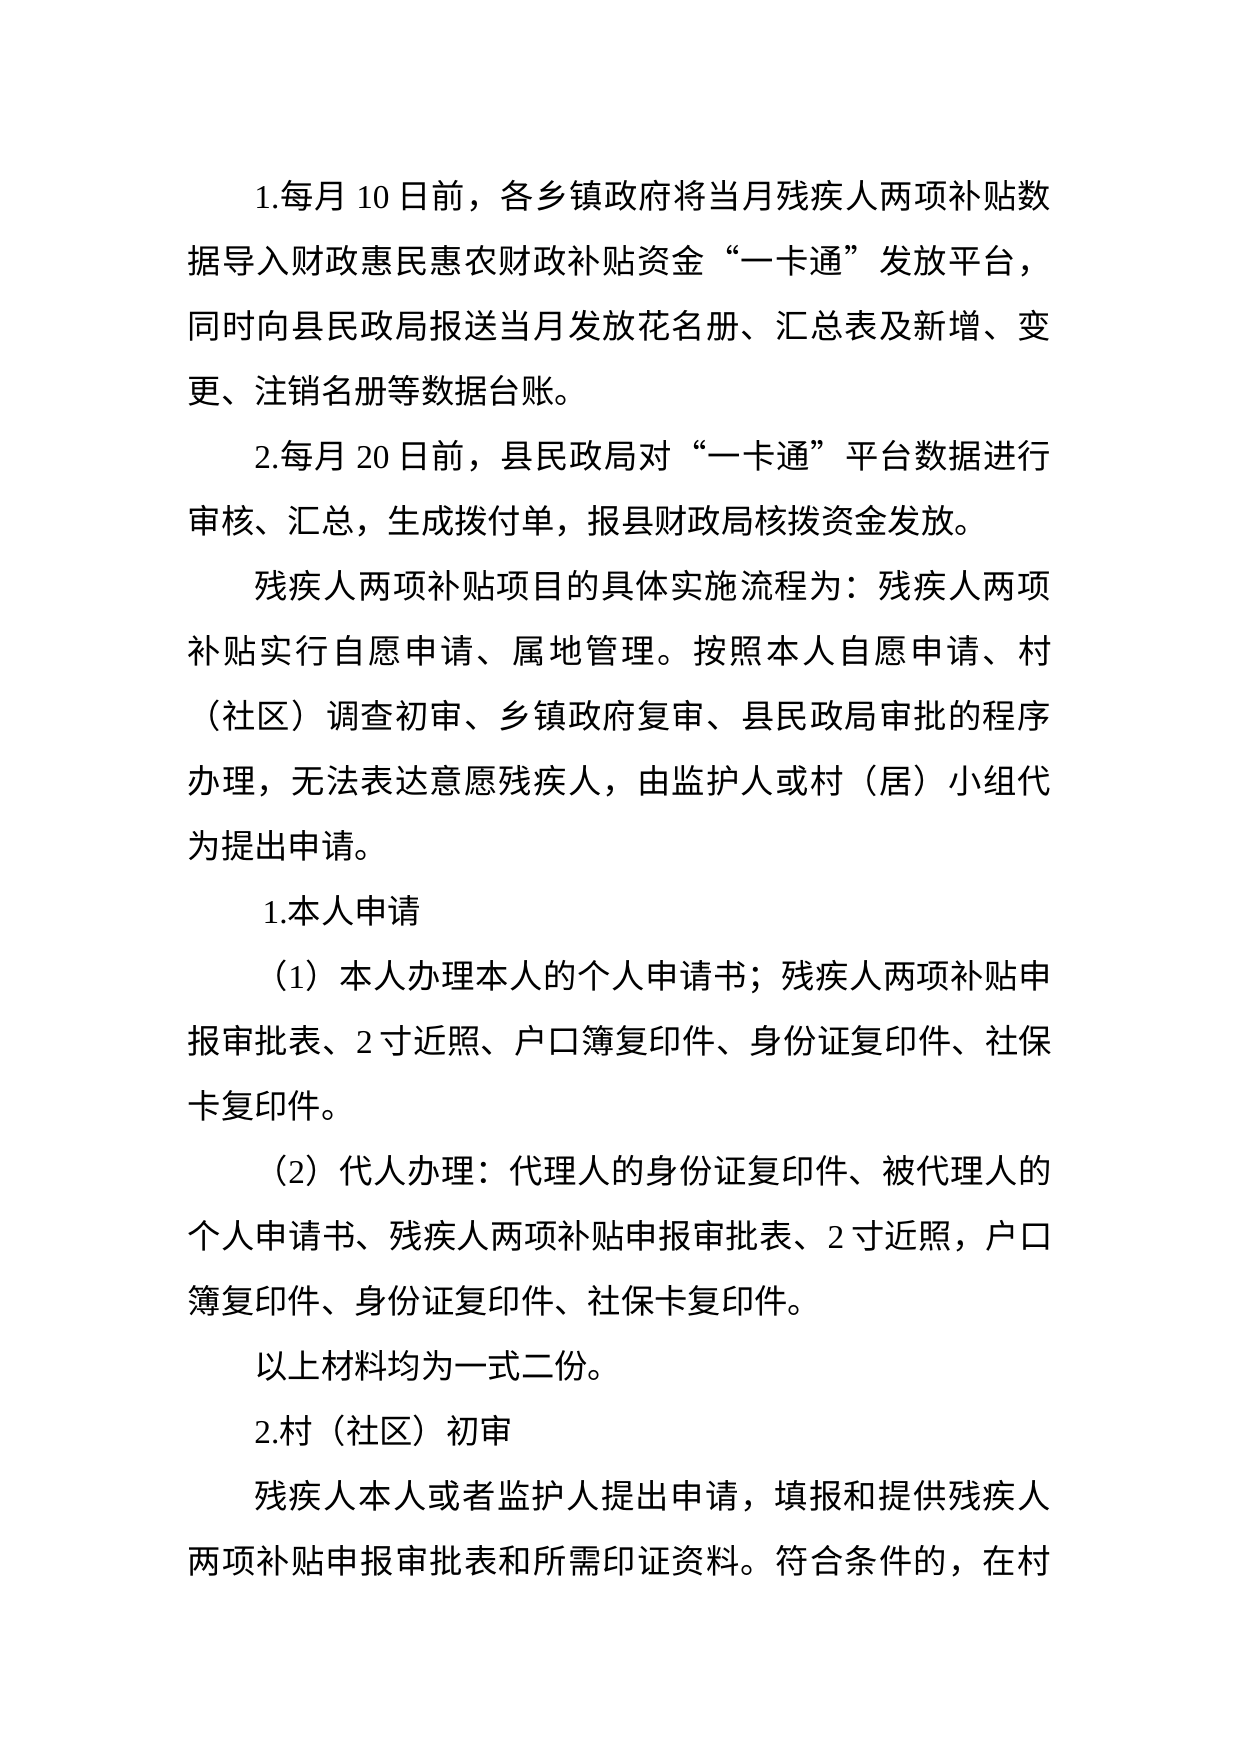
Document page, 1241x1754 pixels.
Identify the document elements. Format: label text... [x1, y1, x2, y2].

text 2.村（社区）初审 [187, 1397, 1053, 1462]
text 残疾人两项补贴项目的具体实施流程为：残疾人两项补贴实行自愿申请、属地管理。按照本人自愿申请、村（社区）调查初审、乡镇政府复审、县民政局审批的程序办理，无法表达意愿残疾人，由监护人或村（居）小组代为提出申请。 [187, 552, 1053, 877]
text 2.每月20日前，县民政局对“一卡通”平台数据进行审核、汇总，生成拨付单，报县财政局核拨资金发放。 [187, 422, 1053, 552]
text （1）本人办理本人的个人申请书；残疾人两项补贴申报审批表、2寸近照、户口簿复印件、身份证复印件、社保卡复印件。 [187, 942, 1053, 1137]
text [187, 1462, 1053, 1592]
text 以上材料均为一式二份。 [187, 1332, 1053, 1397]
text 1.每月10日前，各乡镇政府将当月残疾人两项补贴数据导入财政惠民惠农财政补贴资金“一卡通”发放平台，同时向县民政局报送当月发放花名册、汇总表及新增、变更、注销名册等数据台账。 [187, 162, 1053, 422]
text （2）代人办理：代理人的身份证复印件、被代理人的个人申请书、残疾人两项补贴申报审批表、2寸近照，户口簿复印件、身份证复印件、社保卡复印件。 [187, 1137, 1053, 1332]
text 1.本人申请 [187, 877, 1053, 942]
